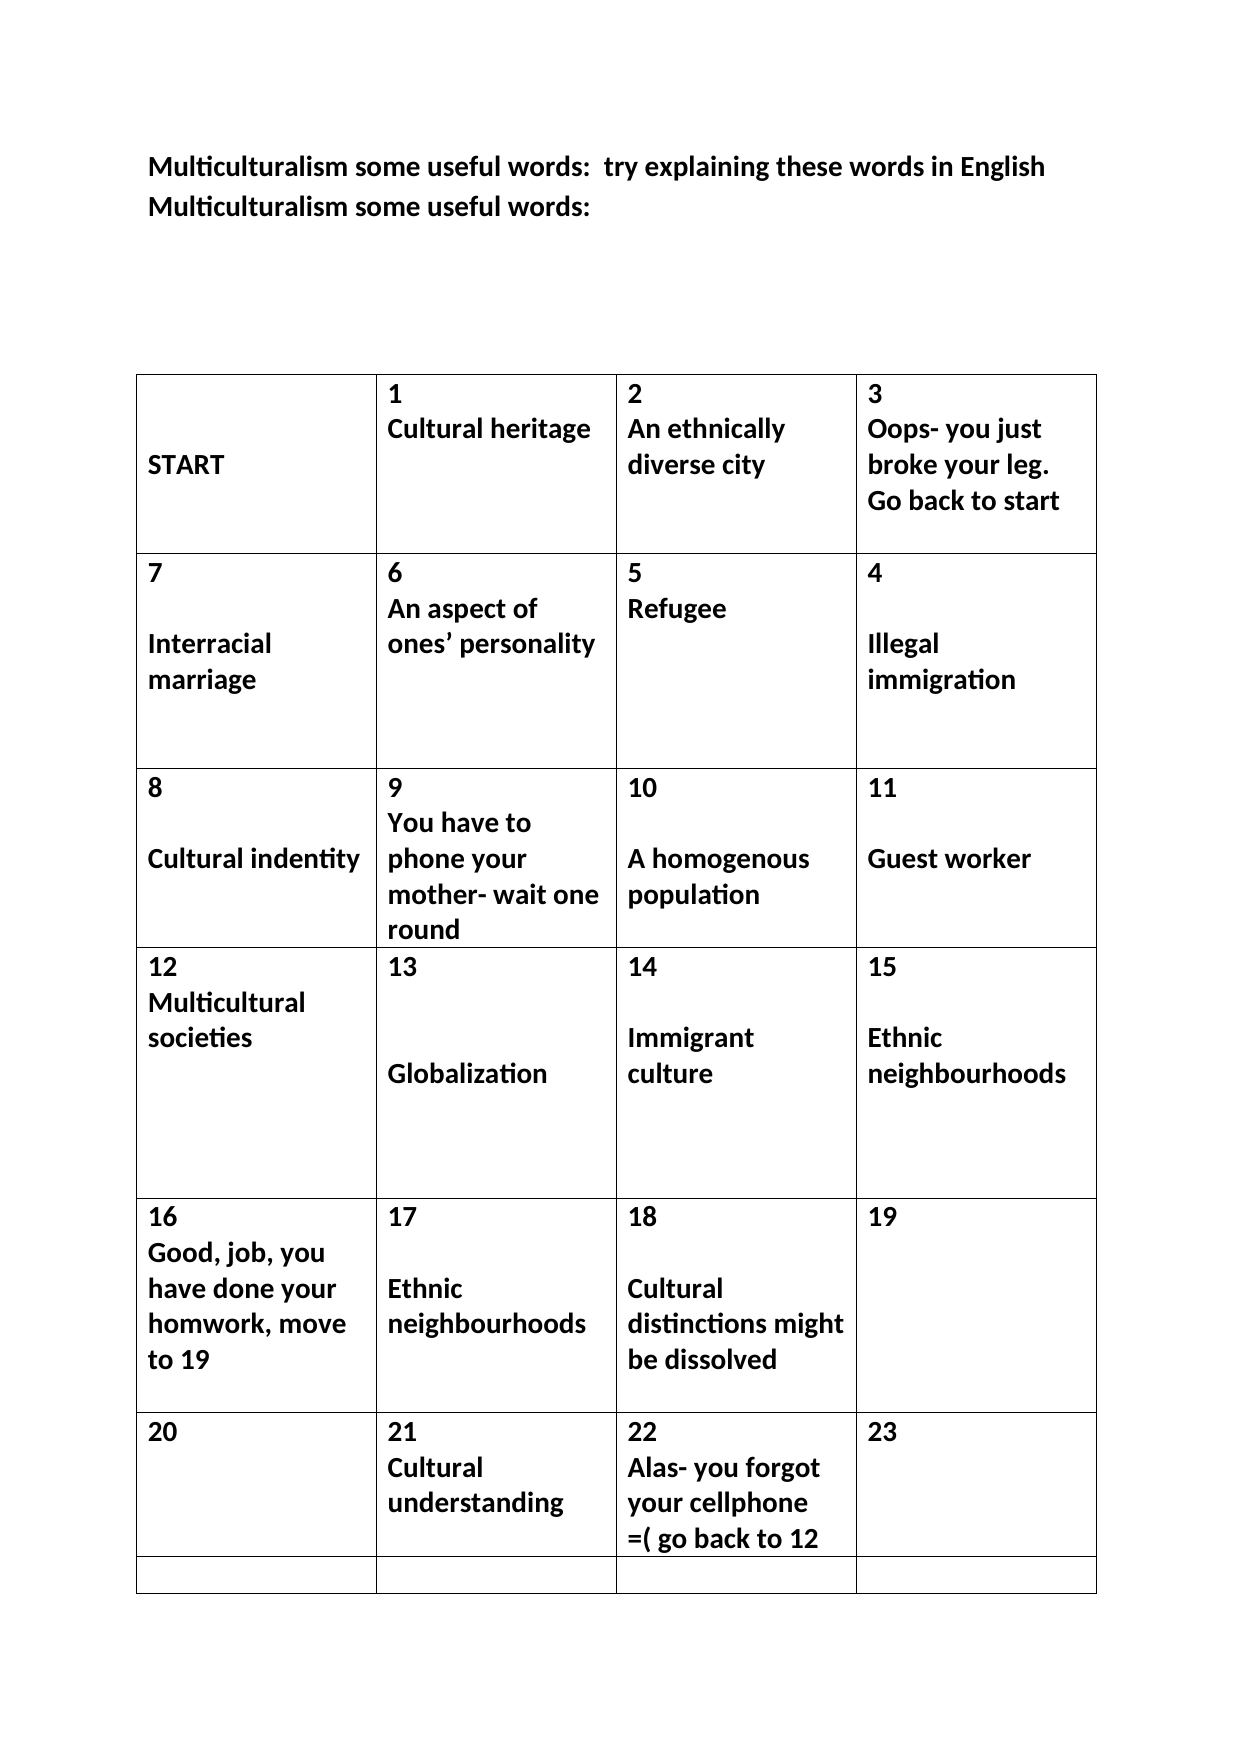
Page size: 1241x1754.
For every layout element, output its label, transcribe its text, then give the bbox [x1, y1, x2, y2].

table_cell 11 Guest worker [857, 769, 1096, 947]
table_cell [377, 1557, 616, 1592]
table_cell 19 [857, 1199, 1096, 1412]
table_cell 21 Cultural understanding [377, 1413, 616, 1556]
table_cell 9 You have to phone your mother- wait one round [377, 769, 616, 947]
table_cell [857, 1557, 1096, 1592]
table_cell [617, 1557, 856, 1592]
table_cell 23 [857, 1413, 1096, 1556]
table_cell 16 Good, job, you have done your homwork, move to 19 [137, 1199, 376, 1412]
table_cell 17 Ethnic neighbourhoods [377, 1199, 616, 1412]
table_header START [137, 375, 376, 553]
table_cell 13 Globalization [377, 948, 616, 1197]
table_cell 8 Cultural indentity [137, 769, 376, 947]
table_cell 6 An aspect of ones’ personality [377, 554, 616, 768]
table_header 2 An ethnically diverse city [617, 375, 856, 553]
table_cell 20 [137, 1413, 376, 1556]
table_cell 4 Illegal immigration [857, 554, 1096, 768]
table_cell 5 Refugee [617, 554, 856, 768]
table_cell 10 A homogenous population [617, 769, 856, 947]
table_header 3 Oops- you just broke your leg. Go back to start [857, 375, 1096, 553]
table_cell [137, 1557, 376, 1592]
text Multiculturalism some useful words: try explaining these words in English Multiculturalism some useful words: [148, 148, 1093, 224]
table_cell 7 Interracial marriage [137, 554, 376, 768]
table_cell 22 Alas- you forgot your cellphone =( go back to 12 [617, 1413, 856, 1556]
table_cell 15 Ethnic neighbourhoods [857, 948, 1096, 1197]
table_cell 14 Immigrant culture [617, 948, 856, 1197]
table_cell 12 Multicultural societies [137, 948, 376, 1197]
table_cell 18 Cultural distinctions might be dissolved [617, 1199, 856, 1412]
table_header 1 Cultural heritage [377, 375, 616, 553]
